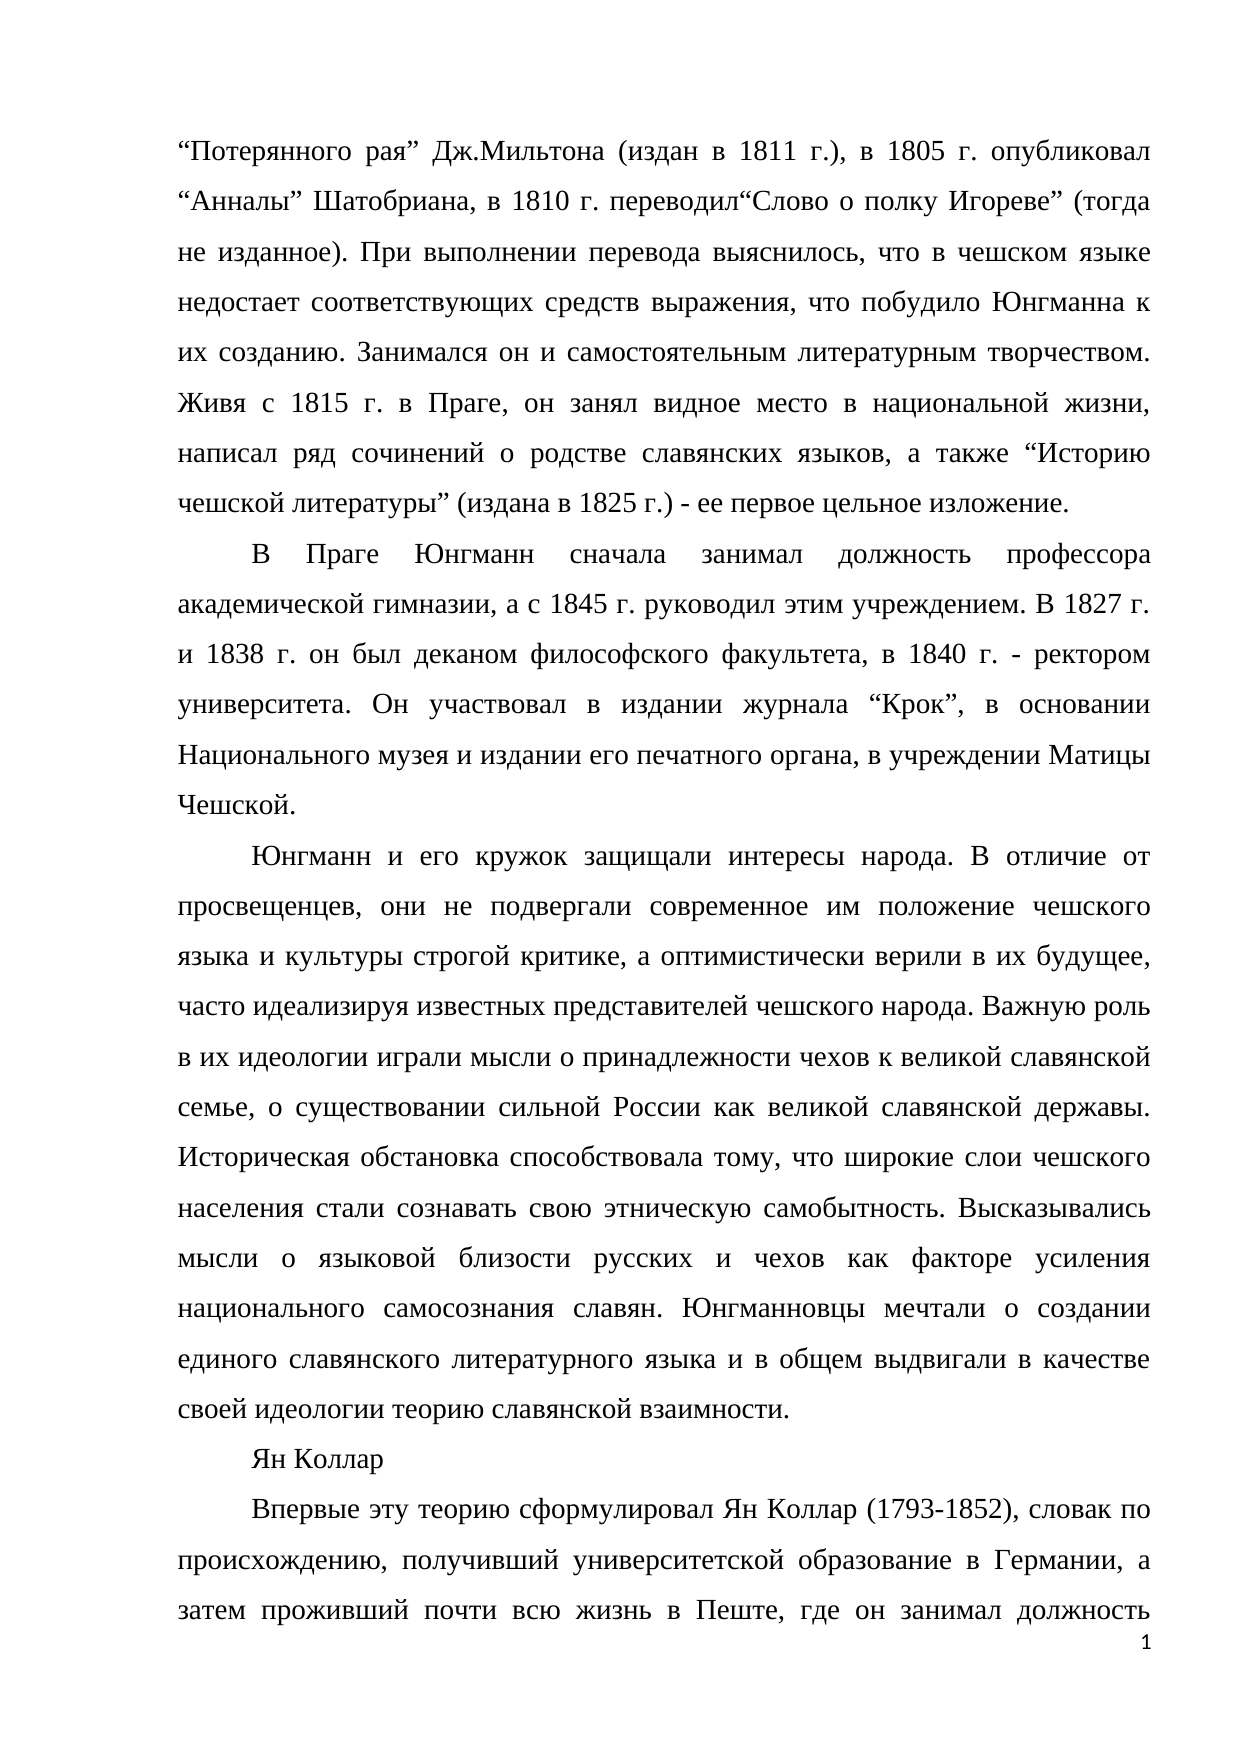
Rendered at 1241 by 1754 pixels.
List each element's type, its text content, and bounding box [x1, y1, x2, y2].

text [177, 133, 1152, 519]
text В Праге Юнгманн сначала занимал должность профессора академической гимназии, а с 1845 г. руководил этим учреждением. В 1827 г. и 1838 г. он был деканом философского факультета, в 1840 г. - ректором университета. Он участвовал в издании журнала “Крок”, в основании Национального музея и издании его печатного органа, в учреждении Матицы Чешской. [177, 536, 1152, 821]
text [177, 1492, 1152, 1626]
text Юнгманн и его кружок защищали интересы народа. В отличие от просвещенцев, они не подвергали современное им положение чешского языка и культуры строгой критике, а оптимистически верили в их будущее, часто идеализируя известных представителей чешского народа. Важную роль в их идеологии играли мысли о принадлежности чехов к великой славянской семье, о существовании сильной России как великой славянской державы. Историческая обстановка способствовала тому, что широкие слои чешского населения стали сознавать свою этническую самобытность. Высказывались мысли о языковой близости русских и чехов как факторе усиления национального самосознания славян. Юнгманновцы мечтали о создании единого славянского литературного языка и в общем выдвигали в качестве своей идеологии теорию славянской взаимности. [177, 838, 1152, 1424]
text Ян Коллар [177, 1441, 1152, 1475]
